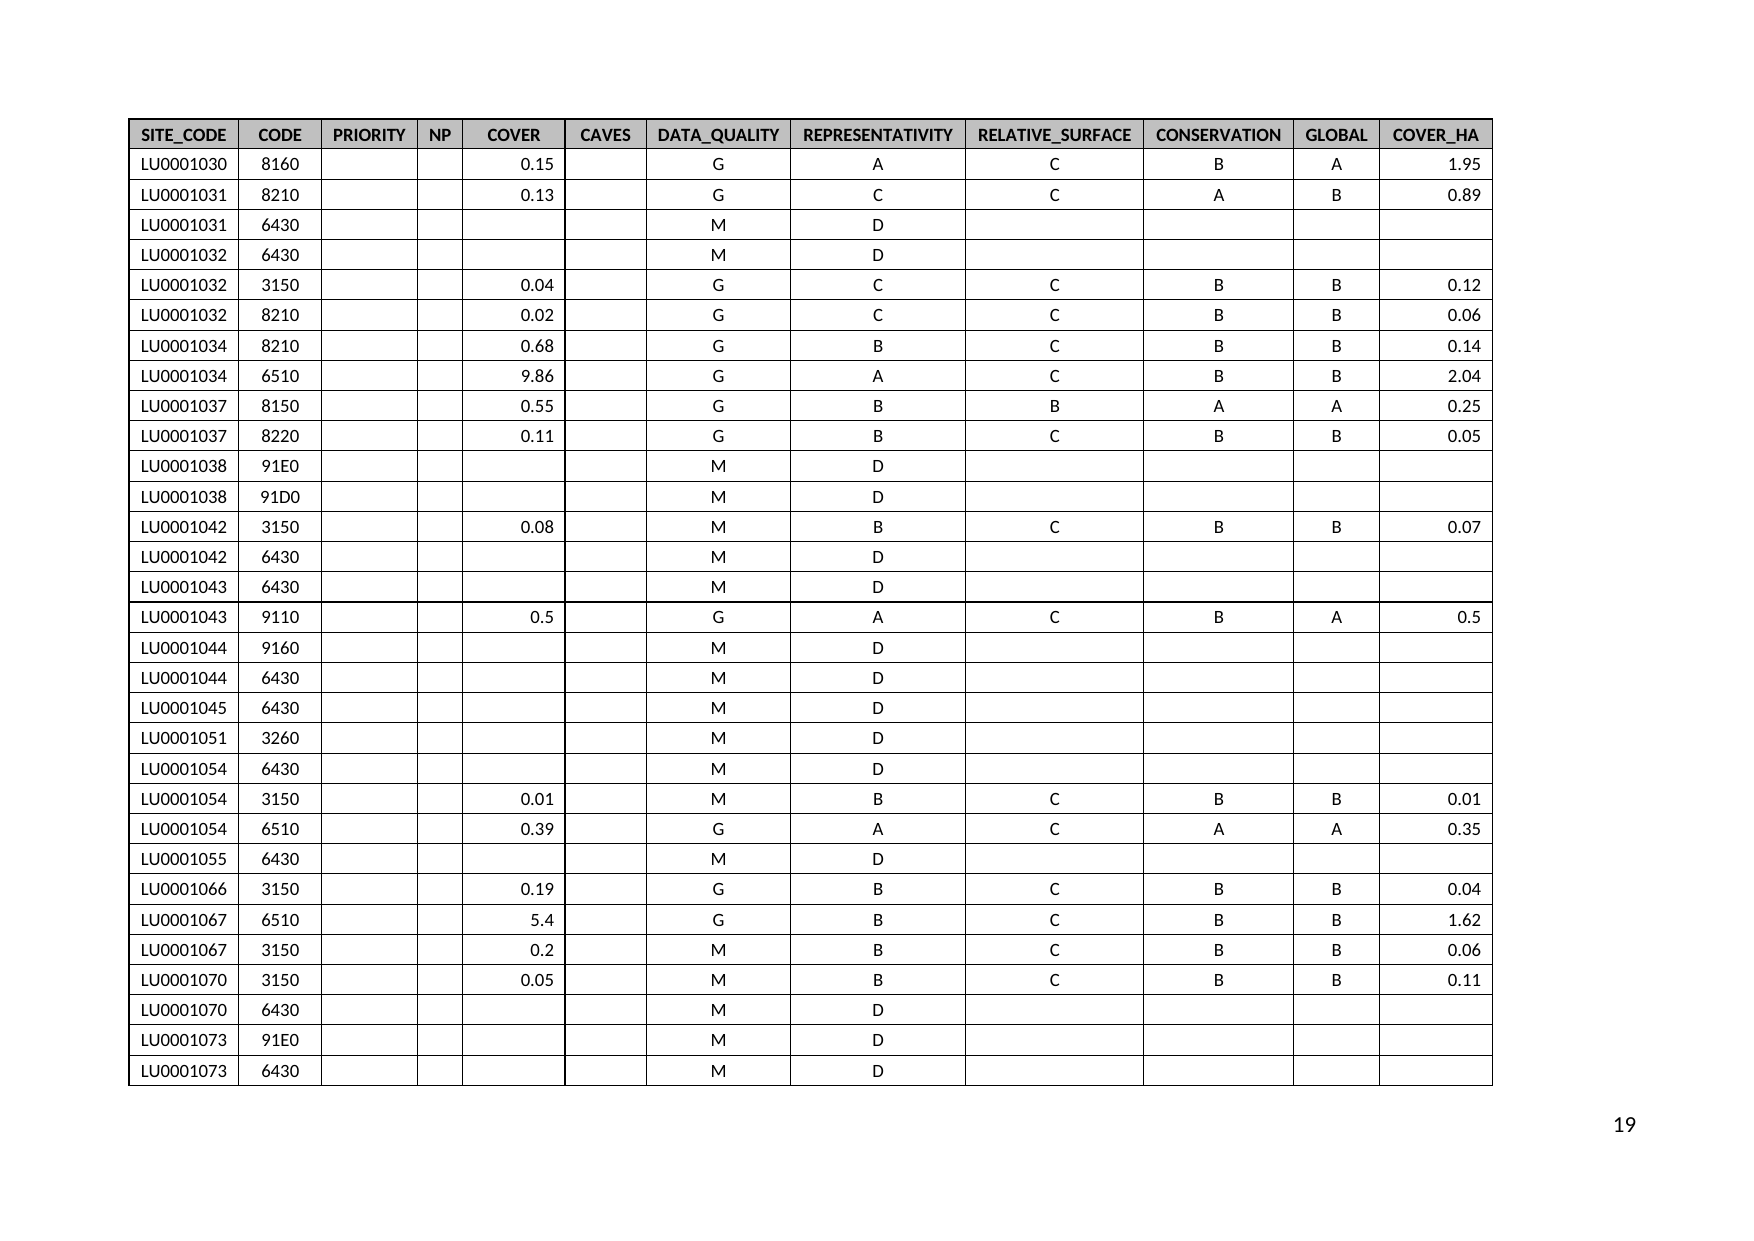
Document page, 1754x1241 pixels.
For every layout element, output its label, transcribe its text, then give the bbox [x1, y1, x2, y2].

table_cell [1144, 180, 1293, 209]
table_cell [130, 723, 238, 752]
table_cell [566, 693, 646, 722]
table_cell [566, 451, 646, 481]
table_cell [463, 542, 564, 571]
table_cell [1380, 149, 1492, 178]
table_header COVER_HA [1380, 120, 1492, 148]
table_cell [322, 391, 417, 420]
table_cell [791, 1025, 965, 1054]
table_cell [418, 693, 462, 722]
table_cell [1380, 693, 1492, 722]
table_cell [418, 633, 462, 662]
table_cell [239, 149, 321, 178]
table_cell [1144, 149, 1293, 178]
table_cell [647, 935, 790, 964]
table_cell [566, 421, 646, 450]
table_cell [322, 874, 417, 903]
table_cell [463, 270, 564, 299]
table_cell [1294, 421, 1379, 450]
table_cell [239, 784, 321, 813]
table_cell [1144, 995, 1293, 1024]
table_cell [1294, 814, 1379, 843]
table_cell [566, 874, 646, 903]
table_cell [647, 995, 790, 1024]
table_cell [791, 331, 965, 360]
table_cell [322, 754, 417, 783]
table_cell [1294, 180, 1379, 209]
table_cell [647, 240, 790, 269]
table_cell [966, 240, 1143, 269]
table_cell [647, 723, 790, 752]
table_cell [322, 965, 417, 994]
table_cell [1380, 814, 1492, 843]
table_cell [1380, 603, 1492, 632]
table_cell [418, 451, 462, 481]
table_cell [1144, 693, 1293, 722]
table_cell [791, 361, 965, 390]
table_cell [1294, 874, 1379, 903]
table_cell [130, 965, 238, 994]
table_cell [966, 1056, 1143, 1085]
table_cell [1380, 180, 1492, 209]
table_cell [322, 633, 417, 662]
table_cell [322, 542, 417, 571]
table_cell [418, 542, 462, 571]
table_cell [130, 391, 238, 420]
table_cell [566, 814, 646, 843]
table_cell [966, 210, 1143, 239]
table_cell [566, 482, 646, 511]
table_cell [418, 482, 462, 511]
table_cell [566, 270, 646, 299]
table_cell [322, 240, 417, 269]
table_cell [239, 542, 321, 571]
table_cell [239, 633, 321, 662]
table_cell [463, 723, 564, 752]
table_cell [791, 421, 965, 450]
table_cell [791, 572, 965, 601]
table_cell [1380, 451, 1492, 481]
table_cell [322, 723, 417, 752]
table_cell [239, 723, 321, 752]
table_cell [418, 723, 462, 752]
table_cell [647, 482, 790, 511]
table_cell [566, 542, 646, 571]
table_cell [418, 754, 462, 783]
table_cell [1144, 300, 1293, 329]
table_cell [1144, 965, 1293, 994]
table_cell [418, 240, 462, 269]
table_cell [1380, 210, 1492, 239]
table_header CAVES [566, 120, 646, 148]
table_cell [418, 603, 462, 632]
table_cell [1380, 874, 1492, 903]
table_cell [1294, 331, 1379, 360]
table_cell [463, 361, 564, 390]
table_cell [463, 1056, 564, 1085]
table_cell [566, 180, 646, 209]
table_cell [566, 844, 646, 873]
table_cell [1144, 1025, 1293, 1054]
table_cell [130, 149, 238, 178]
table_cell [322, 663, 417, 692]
table_header SITE_CODE [130, 120, 238, 148]
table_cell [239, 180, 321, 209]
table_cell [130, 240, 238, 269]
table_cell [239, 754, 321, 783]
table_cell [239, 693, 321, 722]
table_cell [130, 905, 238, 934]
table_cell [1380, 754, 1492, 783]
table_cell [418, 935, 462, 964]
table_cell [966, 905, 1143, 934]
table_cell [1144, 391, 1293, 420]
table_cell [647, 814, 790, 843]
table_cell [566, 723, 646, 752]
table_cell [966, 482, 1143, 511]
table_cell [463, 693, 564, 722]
table_header RELATIVE_SURFACE [966, 120, 1143, 148]
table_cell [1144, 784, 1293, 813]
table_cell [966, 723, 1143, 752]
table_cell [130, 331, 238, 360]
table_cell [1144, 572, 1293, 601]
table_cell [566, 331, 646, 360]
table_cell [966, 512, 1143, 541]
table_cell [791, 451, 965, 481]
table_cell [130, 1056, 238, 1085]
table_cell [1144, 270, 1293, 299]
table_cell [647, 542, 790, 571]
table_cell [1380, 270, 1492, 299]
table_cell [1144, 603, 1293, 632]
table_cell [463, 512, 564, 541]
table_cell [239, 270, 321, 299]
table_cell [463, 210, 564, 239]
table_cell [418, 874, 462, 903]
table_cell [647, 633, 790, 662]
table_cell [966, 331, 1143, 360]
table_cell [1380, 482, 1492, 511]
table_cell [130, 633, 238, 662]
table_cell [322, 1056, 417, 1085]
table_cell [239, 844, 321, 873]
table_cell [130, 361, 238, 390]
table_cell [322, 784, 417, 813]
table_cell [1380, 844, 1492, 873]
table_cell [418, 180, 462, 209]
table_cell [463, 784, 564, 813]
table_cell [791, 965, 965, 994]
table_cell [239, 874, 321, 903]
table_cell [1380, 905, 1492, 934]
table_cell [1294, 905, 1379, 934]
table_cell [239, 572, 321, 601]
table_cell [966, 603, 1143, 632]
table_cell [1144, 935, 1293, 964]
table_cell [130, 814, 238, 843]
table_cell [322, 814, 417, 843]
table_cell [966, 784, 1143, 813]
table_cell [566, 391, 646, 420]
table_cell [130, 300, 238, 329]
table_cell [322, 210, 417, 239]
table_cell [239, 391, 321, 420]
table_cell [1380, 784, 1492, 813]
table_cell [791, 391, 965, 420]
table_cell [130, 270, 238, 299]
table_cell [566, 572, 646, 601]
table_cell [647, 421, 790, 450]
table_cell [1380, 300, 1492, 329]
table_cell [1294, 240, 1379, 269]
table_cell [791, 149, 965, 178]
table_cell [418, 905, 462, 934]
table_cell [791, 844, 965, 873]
table_header CONSERVATION [1144, 120, 1293, 148]
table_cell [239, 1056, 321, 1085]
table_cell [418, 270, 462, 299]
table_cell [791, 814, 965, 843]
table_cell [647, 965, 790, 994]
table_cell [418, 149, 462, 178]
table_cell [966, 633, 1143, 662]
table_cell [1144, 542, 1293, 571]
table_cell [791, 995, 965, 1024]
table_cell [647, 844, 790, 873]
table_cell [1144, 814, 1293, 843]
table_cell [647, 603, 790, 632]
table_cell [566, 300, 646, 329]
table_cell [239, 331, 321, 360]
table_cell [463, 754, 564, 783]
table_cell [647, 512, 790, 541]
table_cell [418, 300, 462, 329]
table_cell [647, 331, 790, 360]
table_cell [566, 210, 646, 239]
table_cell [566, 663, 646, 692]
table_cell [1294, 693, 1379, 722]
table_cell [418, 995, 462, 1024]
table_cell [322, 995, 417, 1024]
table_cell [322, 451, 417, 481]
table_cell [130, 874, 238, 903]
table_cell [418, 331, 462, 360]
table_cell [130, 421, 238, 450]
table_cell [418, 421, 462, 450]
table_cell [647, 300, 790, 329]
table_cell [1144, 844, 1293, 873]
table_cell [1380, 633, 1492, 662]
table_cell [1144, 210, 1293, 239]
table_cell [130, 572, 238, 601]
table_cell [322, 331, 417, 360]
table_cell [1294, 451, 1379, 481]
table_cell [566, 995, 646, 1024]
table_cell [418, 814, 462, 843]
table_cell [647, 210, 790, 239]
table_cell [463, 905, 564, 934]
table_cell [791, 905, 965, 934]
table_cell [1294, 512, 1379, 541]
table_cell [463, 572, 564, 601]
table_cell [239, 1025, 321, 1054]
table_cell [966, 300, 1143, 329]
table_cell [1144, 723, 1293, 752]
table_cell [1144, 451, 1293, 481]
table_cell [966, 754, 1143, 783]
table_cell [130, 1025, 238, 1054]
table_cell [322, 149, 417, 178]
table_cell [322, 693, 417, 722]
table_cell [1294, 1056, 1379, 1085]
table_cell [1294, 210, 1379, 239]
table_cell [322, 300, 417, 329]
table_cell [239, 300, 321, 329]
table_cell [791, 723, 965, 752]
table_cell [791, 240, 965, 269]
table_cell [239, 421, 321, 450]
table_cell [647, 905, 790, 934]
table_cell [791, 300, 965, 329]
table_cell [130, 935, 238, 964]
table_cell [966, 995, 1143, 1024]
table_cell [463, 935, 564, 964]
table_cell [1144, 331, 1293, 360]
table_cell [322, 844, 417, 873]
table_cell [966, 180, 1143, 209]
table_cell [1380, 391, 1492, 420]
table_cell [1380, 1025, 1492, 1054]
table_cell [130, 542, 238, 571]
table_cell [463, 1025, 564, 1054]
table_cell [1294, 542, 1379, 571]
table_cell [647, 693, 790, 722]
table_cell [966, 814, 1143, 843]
table_header NP [418, 120, 462, 148]
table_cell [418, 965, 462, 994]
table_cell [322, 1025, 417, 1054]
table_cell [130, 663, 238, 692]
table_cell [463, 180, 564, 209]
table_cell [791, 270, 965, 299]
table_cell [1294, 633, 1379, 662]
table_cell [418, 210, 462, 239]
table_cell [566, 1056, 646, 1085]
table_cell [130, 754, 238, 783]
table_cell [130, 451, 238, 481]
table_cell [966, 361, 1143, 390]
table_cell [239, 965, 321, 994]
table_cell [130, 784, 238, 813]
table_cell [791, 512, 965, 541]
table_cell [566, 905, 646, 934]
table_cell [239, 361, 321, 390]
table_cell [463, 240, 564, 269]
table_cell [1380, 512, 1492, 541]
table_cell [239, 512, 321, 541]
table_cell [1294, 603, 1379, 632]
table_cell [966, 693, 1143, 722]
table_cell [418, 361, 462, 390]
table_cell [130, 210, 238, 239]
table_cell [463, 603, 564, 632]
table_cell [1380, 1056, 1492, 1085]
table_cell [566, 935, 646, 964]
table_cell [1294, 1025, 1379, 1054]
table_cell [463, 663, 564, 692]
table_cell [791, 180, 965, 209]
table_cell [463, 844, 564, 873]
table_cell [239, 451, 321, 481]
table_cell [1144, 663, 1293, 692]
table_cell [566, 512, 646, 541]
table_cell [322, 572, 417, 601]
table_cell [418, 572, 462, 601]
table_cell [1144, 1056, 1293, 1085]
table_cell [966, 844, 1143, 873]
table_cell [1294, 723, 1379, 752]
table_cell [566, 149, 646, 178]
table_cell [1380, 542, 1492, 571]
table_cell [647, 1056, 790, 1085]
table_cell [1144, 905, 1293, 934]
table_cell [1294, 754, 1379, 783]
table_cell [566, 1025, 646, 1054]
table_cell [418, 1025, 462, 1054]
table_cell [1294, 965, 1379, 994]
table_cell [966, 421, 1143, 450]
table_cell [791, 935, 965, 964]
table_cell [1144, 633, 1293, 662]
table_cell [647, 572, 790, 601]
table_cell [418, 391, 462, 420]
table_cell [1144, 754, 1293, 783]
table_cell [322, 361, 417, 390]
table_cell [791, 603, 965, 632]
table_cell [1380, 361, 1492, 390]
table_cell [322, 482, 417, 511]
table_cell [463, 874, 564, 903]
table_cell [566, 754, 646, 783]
table_header COVER [463, 120, 564, 148]
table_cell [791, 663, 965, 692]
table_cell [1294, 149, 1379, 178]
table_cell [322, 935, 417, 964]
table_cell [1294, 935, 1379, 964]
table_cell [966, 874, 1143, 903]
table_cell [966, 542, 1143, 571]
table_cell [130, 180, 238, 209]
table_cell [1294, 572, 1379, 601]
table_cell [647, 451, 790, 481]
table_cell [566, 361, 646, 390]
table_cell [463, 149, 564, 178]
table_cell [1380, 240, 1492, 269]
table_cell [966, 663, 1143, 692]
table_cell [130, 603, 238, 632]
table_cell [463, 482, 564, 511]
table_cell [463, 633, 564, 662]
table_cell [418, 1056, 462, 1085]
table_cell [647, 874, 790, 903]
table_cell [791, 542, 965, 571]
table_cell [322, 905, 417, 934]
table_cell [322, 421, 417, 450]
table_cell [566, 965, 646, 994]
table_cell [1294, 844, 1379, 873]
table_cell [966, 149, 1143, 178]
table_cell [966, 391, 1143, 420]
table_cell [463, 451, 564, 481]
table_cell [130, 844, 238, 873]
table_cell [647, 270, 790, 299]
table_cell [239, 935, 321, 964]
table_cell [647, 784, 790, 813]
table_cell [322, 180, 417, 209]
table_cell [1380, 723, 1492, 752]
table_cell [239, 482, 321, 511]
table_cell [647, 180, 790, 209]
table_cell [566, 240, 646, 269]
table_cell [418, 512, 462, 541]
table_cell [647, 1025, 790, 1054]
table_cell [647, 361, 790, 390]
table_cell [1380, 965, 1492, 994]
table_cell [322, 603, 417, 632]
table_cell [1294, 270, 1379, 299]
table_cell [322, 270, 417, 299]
table_header CODE [239, 120, 321, 148]
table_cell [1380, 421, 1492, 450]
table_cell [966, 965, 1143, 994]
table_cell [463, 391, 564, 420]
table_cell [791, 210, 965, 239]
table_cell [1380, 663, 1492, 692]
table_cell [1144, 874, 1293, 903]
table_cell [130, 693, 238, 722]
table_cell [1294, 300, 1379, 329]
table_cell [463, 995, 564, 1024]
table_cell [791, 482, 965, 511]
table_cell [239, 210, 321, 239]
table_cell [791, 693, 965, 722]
table_header GLOBAL [1294, 120, 1379, 148]
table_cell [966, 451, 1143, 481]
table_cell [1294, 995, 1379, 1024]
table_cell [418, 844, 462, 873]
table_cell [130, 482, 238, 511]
table_header DATA_QUALITY [647, 120, 790, 148]
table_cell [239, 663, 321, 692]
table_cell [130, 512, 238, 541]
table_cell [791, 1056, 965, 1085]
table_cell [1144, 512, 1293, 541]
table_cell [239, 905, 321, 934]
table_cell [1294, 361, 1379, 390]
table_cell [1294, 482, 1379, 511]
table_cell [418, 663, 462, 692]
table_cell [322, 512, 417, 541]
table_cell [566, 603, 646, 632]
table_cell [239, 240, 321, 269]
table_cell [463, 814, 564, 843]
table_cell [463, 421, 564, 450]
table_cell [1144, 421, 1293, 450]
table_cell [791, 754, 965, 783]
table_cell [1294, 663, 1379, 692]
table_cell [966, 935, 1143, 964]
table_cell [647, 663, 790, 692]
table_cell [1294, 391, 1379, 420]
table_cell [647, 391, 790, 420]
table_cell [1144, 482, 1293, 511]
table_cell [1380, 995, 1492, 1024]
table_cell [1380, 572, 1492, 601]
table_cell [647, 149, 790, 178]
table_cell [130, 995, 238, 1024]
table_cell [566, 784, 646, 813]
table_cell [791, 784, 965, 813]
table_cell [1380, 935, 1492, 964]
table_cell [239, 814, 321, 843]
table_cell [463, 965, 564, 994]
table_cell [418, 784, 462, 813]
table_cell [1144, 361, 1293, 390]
table_header REPRESENTATIVITY [791, 120, 965, 148]
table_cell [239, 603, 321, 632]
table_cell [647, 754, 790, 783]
table_header PRIORITY [322, 120, 417, 148]
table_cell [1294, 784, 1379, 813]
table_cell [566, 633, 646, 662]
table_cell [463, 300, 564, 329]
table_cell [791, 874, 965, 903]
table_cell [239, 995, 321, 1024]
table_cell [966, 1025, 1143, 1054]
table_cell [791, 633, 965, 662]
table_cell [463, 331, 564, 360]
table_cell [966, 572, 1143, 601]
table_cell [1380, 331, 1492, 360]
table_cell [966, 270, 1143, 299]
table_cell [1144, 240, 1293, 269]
